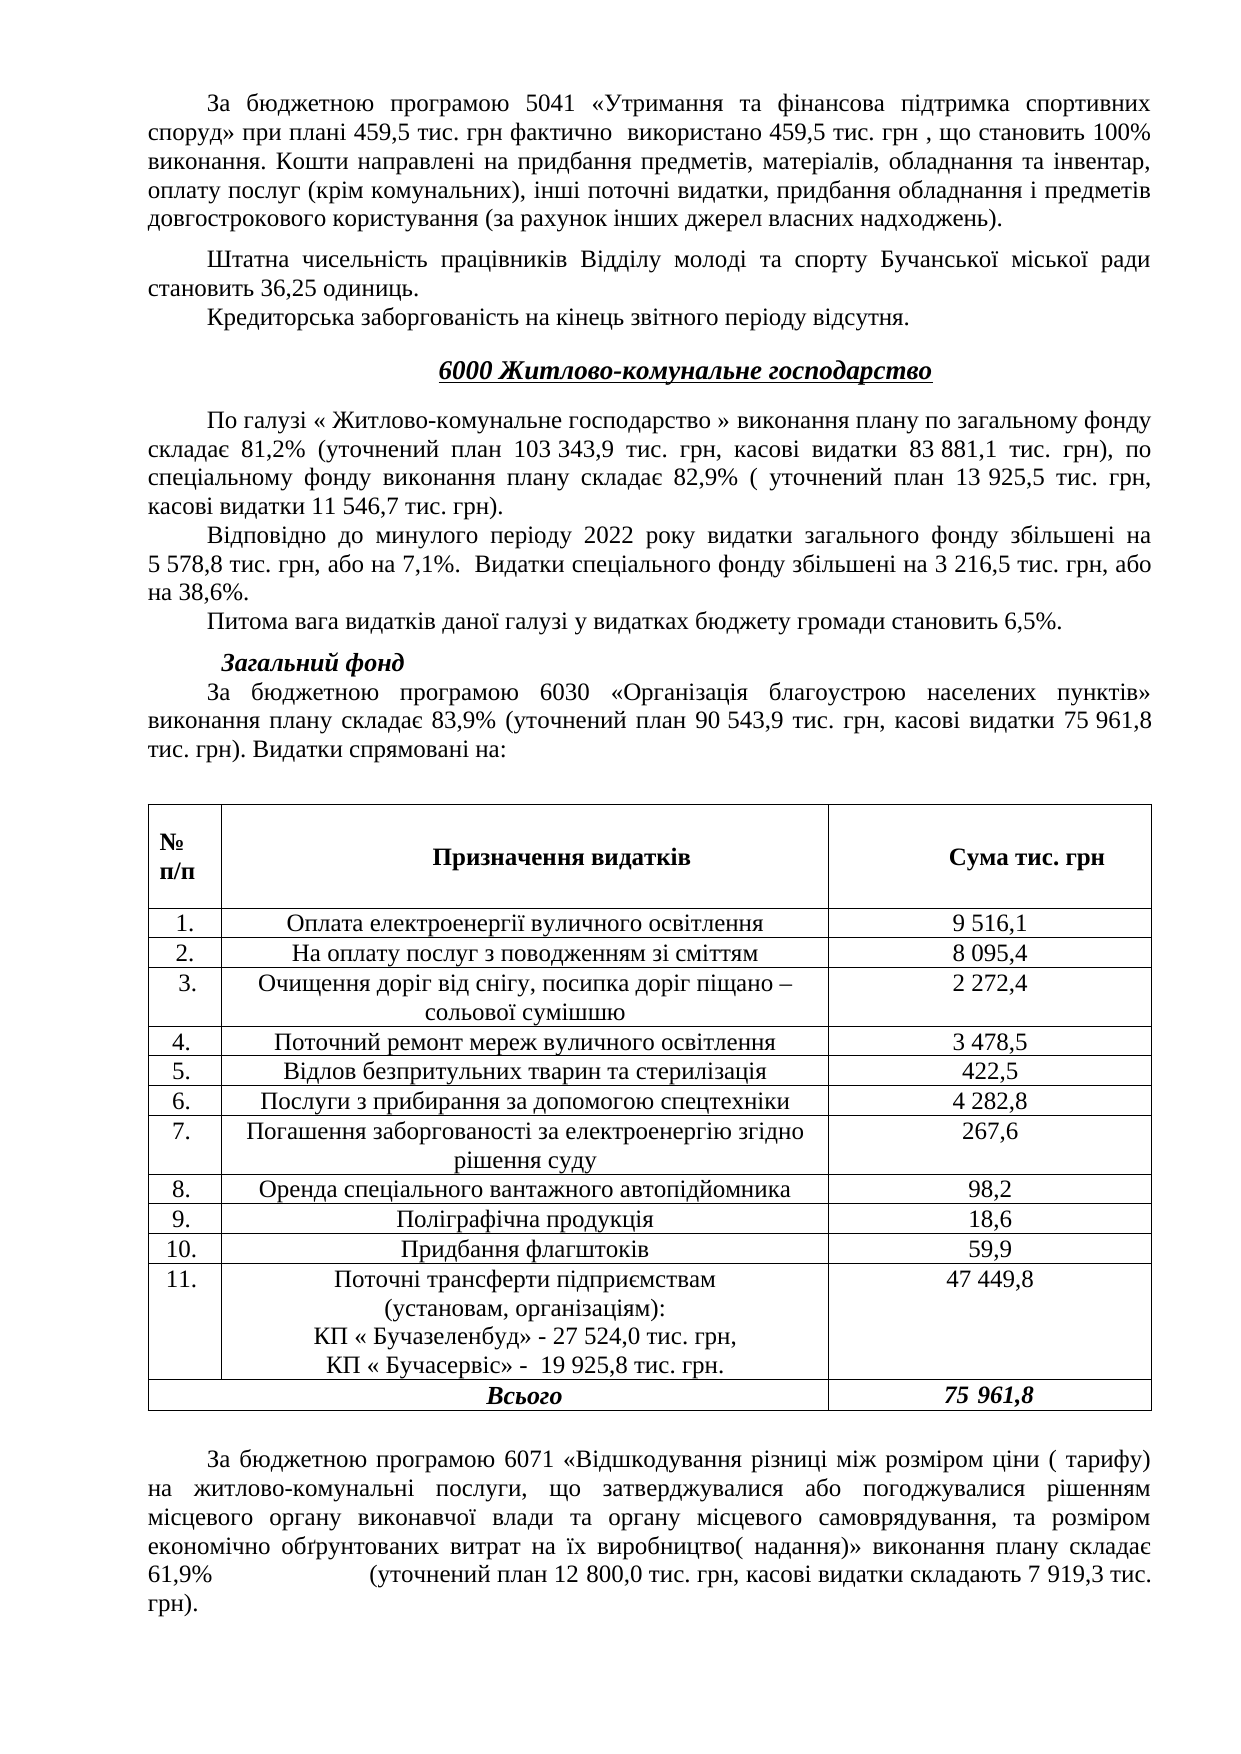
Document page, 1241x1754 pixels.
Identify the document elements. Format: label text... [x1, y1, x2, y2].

table_cell 6. [149, 1086, 221, 1115]
table_cell 2 272,4 [829, 968, 1151, 1026]
text За бюджетною програмою 5041 «Утримання та фінансова підтримка спортивних споруд» при плані 459,5 тис. грн фактично використано 459,5 тис. грн , що становить 100% виконання. Кошти направлені на придбання предметів, матеріалів, обладнання та інвентар, оплату послуг (крім комунальних), інші поточні видатки, придбання обладнання і предметів довгострокового користування (за рахунок інших джерел власних надходжень). [148, 88, 1152, 232]
table_cell Поліграфічна продукція [222, 1204, 828, 1233]
table_cell 5. [149, 1056, 221, 1085]
table_cell Поточний ремонт мереж вуличного освітлення [222, 1027, 828, 1055]
table_cell Оренда спеціального вантажного автопідйомника [222, 1175, 828, 1203]
table_cell Всього [149, 1380, 828, 1410]
table_cell Очищення доріг від снігу, посипка доріг піщано – сольової сумішшю [222, 968, 828, 1026]
text Кредиторська заборгованість на кінець звітного періоду відсутня. [148, 302, 1152, 331]
text Відповідно до минулого періоду 2022 року видатки загального фонду збільшені на 5 578,8 тис. грн, або на 7,1%. Видатки спеціального фонду збільшені на 3 216,5 тис. грн, або на 38,6%. [148, 520, 1152, 606]
table_cell 11. [149, 1264, 221, 1379]
table_cell Поточні трансферти підприємствам (установам, організаціям): КП « Бучазеленбуд» - 27 524,0 тис. грн, КП « Бучасервіс» - 19 925,8 тис. грн. [222, 1264, 828, 1379]
text За бюджетною програмою 6071 «Відшкодування різниці між розміром ціни ( тарифу) на житлово-комунальні послуги, що затверджувалися або погоджувалися рішенням місцевого органу виконавчої влади та органу місцевого самоврядування, та розміром економічно обґрунтованих витрат на їх виробництво( надання)» виконання плану складає 61,9% (уточнений план 12 800,0 тис. грн, касові видатки складають 7 919,3 тис. грн). [148, 1444, 1152, 1617]
table_cell 422,5 [829, 1056, 1151, 1085]
table_cell 7. [149, 1116, 221, 1173]
table_cell 1. [149, 909, 221, 937]
table_cell 4. [149, 1027, 221, 1055]
table_cell Відлов безпритульних тварин та стерилізація [222, 1056, 828, 1085]
table_cell 59,9 [829, 1234, 1151, 1263]
table_cell 3 478,5 [829, 1027, 1151, 1055]
table_cell 9. [149, 1204, 221, 1233]
table_cell 267,6 [829, 1116, 1151, 1173]
table_cell 75 961,8 [829, 1380, 1151, 1410]
table_header № п/п [149, 805, 221, 907]
table_cell На оплату послуг з поводженням зі сміттям [222, 938, 828, 967]
table_cell 4 282,8 [829, 1086, 1151, 1115]
table_cell 9 516,1 [829, 909, 1151, 937]
text Питома вага видатків даної галузі у видатках бюджету громади становить 6,5%. [148, 606, 1152, 635]
text За бюджетною програмою 6030 «Організація благоустрою населених пунктів» виконання плану складає 83,9% (уточнений план 90 543,9 тис. грн, касові видатки 75 961,8 тис. грн). Видатки спрямовані на: [148, 677, 1152, 763]
table_cell Послуги з прибирання за допомогою спецтехніки [222, 1086, 828, 1115]
table_cell 2. [149, 938, 221, 967]
text По галузі « Житлово-комунальне господарство » виконання плану по загальному фонду складає 81,2% (уточнений план 103 343,9 тис. грн, касові видатки 83 881,1 тис. грн), по спеціальному фонду виконання плану складає 82,9% ( уточнений план 13 925,5 тис. грн, касові видатки 11 546,7 тис. грн). [148, 405, 1152, 520]
table_header Призначення видатків [222, 805, 828, 907]
table_cell 47 449,8 [829, 1264, 1151, 1379]
table_cell 10. [149, 1234, 221, 1263]
table_cell 8. [149, 1175, 221, 1203]
table_cell Погашення заборгованості за електроенергію згідно рішення суду [222, 1116, 828, 1173]
table_cell 3. [149, 968, 221, 1026]
table_cell 18,6 [829, 1204, 1151, 1233]
table_cell Оплата електроенергії вуличного освітлення [222, 909, 828, 937]
table_header Сума тис. грн [829, 805, 1151, 907]
table_cell 8 095,4 [829, 938, 1151, 967]
text 6000 Житлово-комунальне господарство [148, 354, 1152, 386]
table_cell 98,2 [829, 1175, 1151, 1203]
text Загальний фонд [148, 647, 1152, 677]
text Штатна чисельність працівників Відділу молоді та спорту Бучанської міської ради становить 36,25 одиниць. [148, 244, 1152, 302]
table_cell Придбання флагштоків [222, 1234, 828, 1263]
